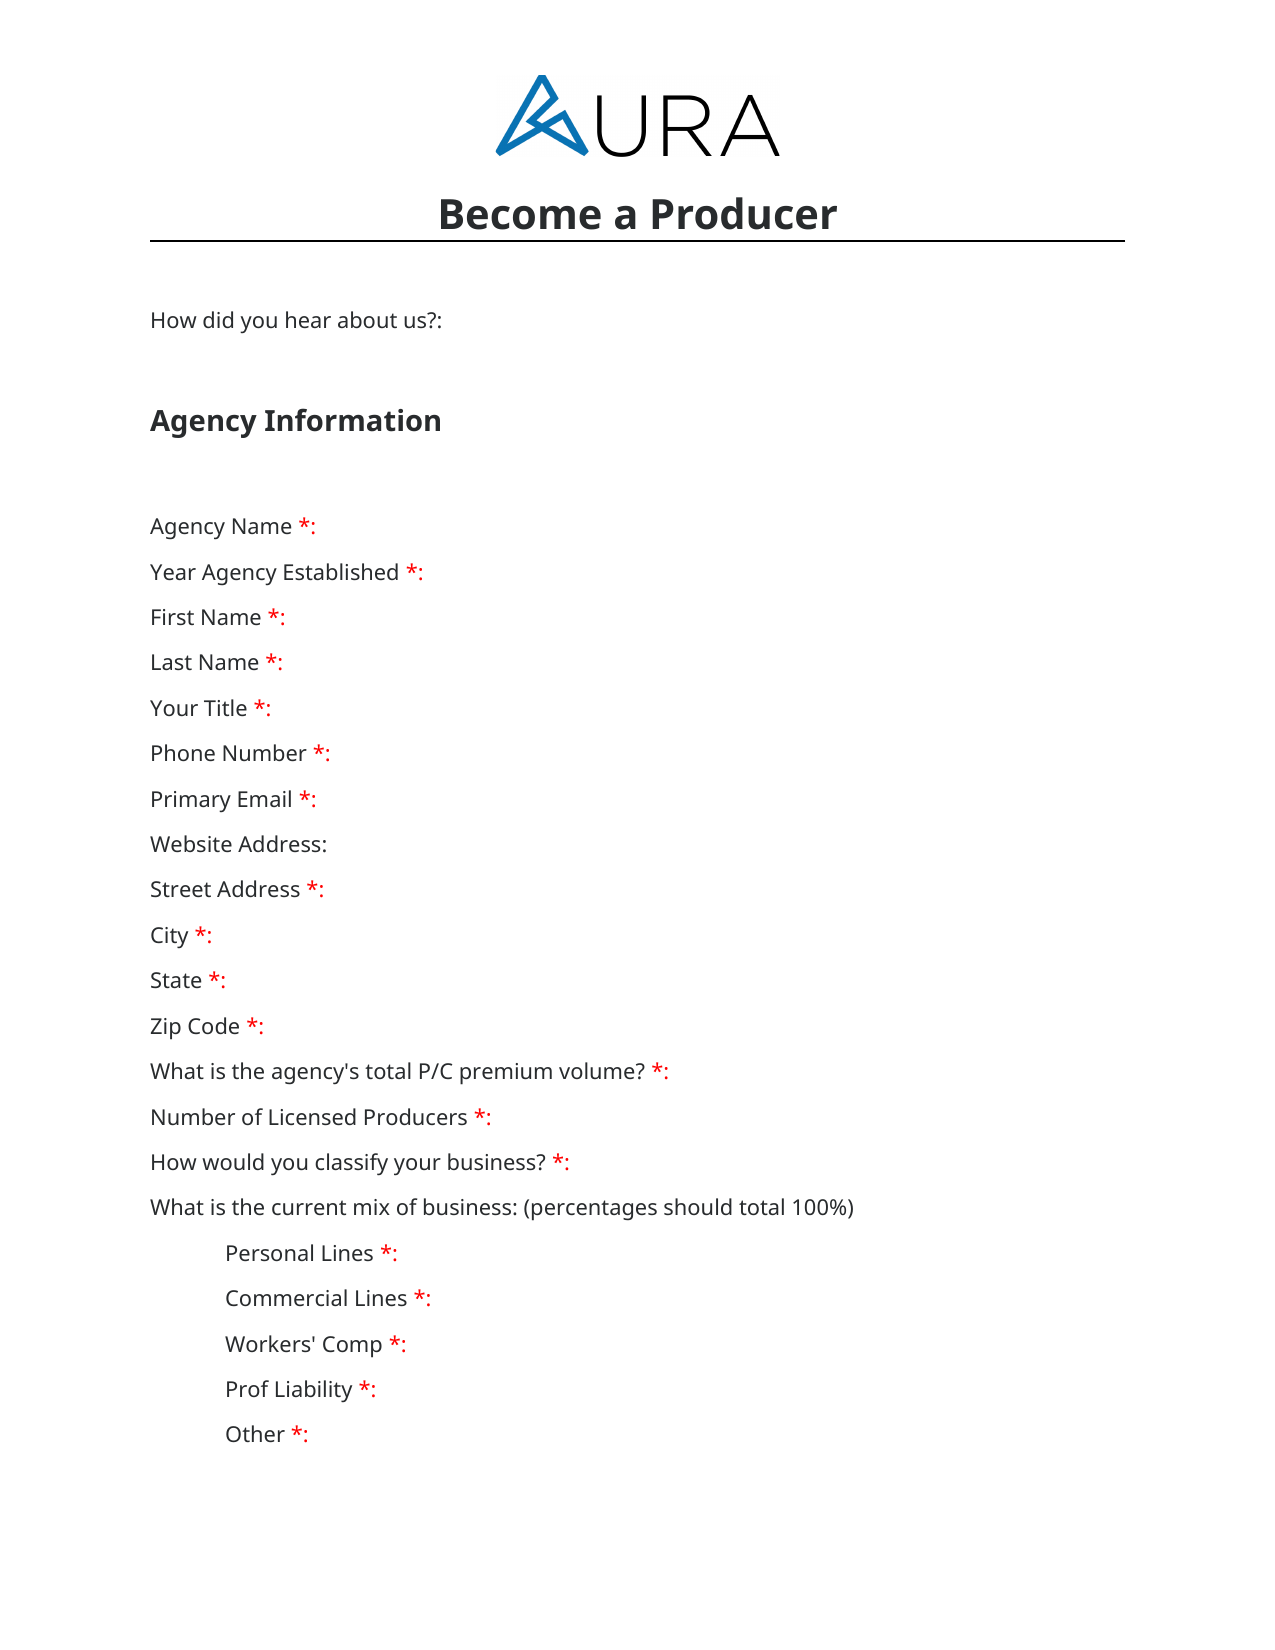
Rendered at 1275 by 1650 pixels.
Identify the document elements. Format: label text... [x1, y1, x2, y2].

text What is the current mix of business: (percentages should total 100%) [150, 1192, 1125, 1222]
text Zip Code *: [150, 1011, 1125, 1040]
text State *: [150, 965, 1125, 995]
text Your Title *: [150, 693, 1125, 722]
text Agency Information [150, 400, 1125, 440]
picture [495, 75, 780, 157]
text Phone Number *: [150, 738, 1125, 768]
text Other *: [225, 1419, 1125, 1449]
text How would you classify your business? *: [150, 1147, 1125, 1177]
text Become a Producer [150, 184, 1125, 240]
text Number of Licensed Producers *: [150, 1101, 1125, 1131]
text First Name *: [150, 602, 1125, 632]
text Street Address *: [150, 874, 1125, 904]
text Agency Name *: [150, 511, 1125, 541]
text Commercial Lines *: [225, 1283, 1125, 1313]
text Last Name *: [150, 647, 1125, 677]
text How did you hear about us?: [150, 305, 1125, 334]
text What is the agency's total P/C premium volume? *: [150, 1056, 1125, 1086]
text Workers' Comp *: [225, 1328, 1125, 1358]
text Website Address: [150, 829, 1125, 859]
text City *: [150, 920, 1125, 949]
text Prof Liability *: [225, 1374, 1125, 1404]
text Primary Email *: [150, 783, 1125, 813]
text Year Agency Established *: [150, 556, 1125, 586]
text Personal Lines *: [225, 1238, 1125, 1267]
